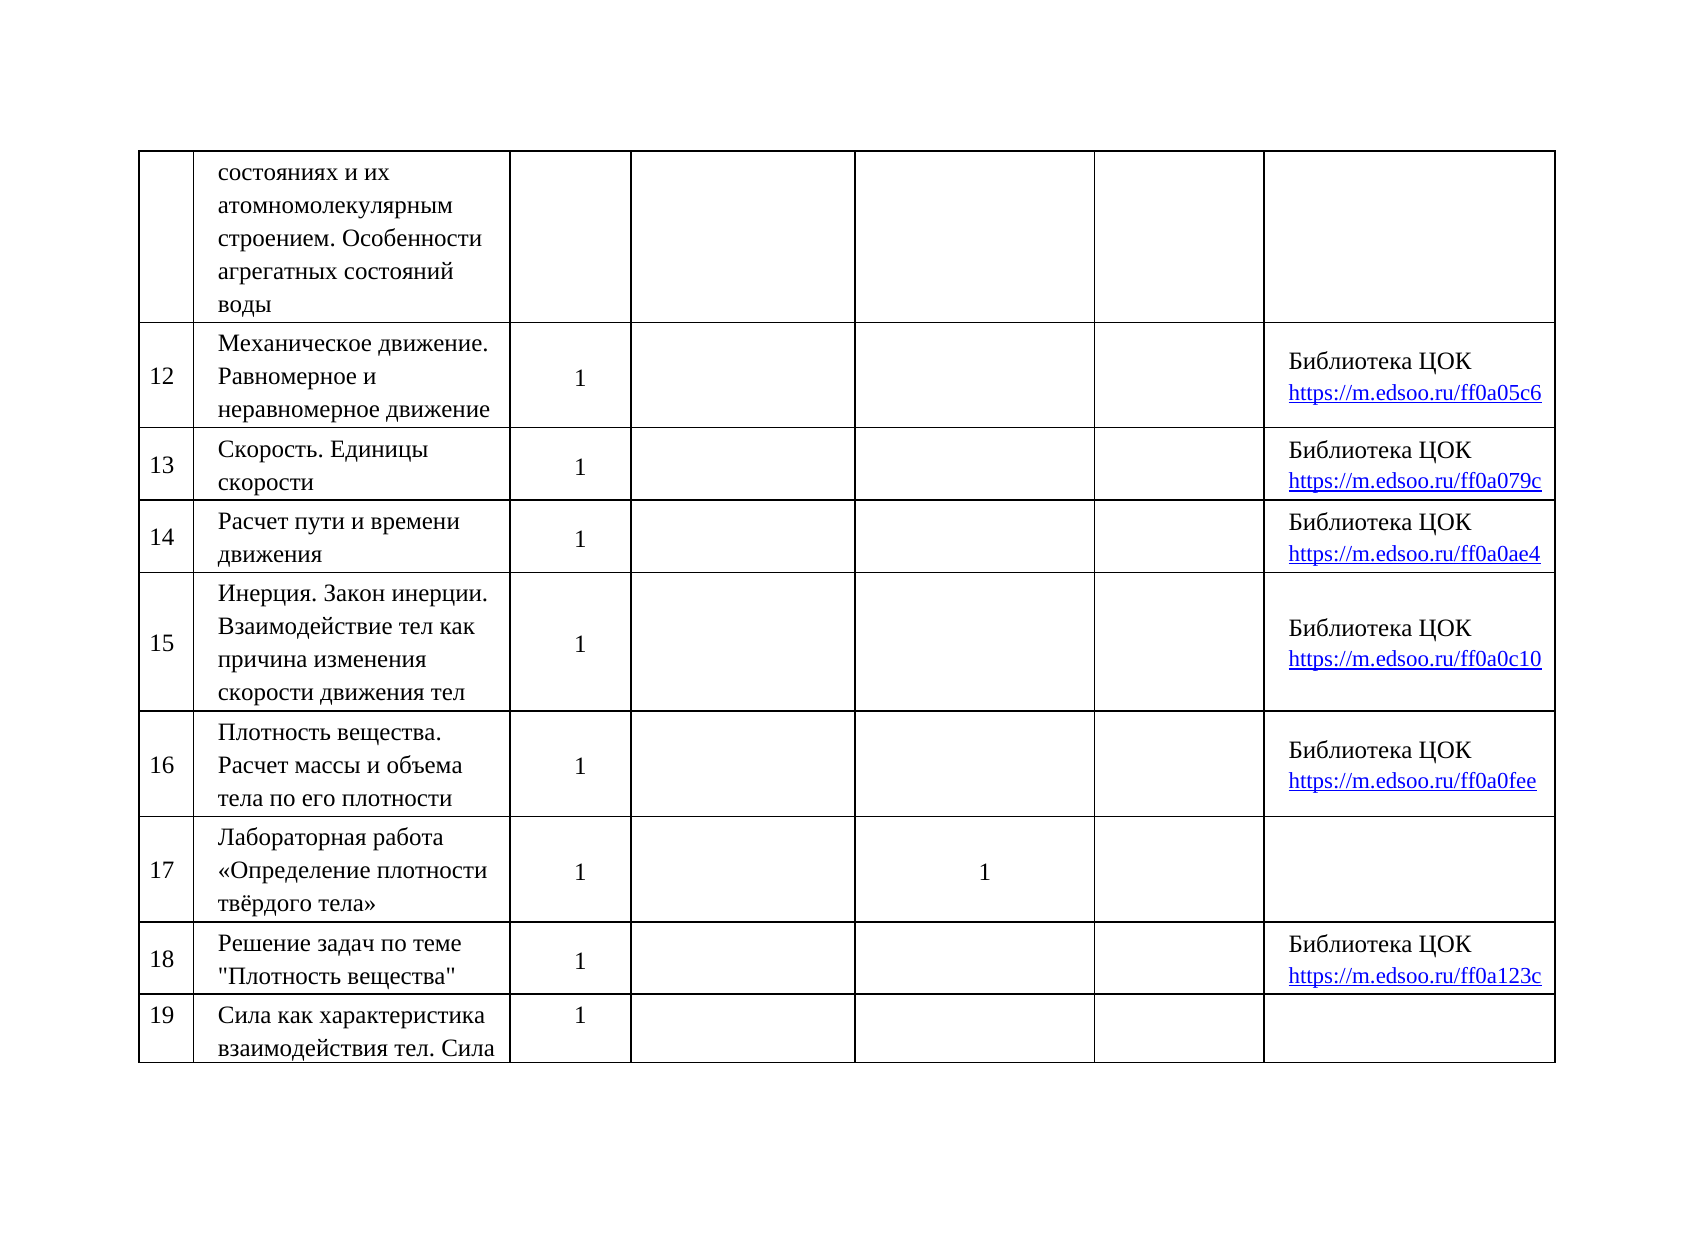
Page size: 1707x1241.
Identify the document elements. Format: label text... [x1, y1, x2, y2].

table_cell [632, 573, 854, 710]
table_cell [856, 995, 1094, 1062]
table_cell 1 [511, 152, 630, 321]
table_cell 1 [511, 712, 630, 816]
table_cell [1095, 501, 1263, 572]
table_cell 1 [511, 573, 630, 710]
table_cell [1095, 152, 1263, 321]
table_cell [632, 817, 854, 921]
table_cell 14 [140, 501, 193, 572]
table_cell [632, 323, 854, 427]
table_cell [632, 923, 854, 993]
table_cell Механическое движение. Равномерное и неравномерное движение [194, 323, 509, 427]
table_cell [856, 573, 1094, 710]
table_cell [1095, 573, 1263, 710]
table_cell [1265, 995, 1554, 1062]
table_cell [1265, 152, 1554, 321]
table_cell [632, 428, 854, 499]
table_cell Библиотека ЦОК https://m.edsoo.ru/ff0a079c [1265, 428, 1554, 499]
table_cell [1095, 428, 1263, 499]
table_cell [856, 923, 1094, 993]
table_cell [632, 712, 854, 816]
table_cell 15 [140, 573, 193, 710]
table_cell [632, 995, 854, 1062]
table_cell 1 [511, 428, 630, 499]
table_cell Библиотека ЦОК https://m.edsoo.ru/ff0a0fee [1265, 712, 1554, 816]
table_cell [856, 323, 1094, 427]
table_cell Библиотека ЦОК https://m.edsoo.ru/ff0a0ae4 [1265, 501, 1554, 572]
table_cell Библиотека ЦОК https://m.edsoo.ru/ff0a123c [1265, 923, 1554, 993]
table_cell [1095, 923, 1263, 993]
table_cell [856, 712, 1094, 816]
table_cell [856, 152, 1094, 321]
table_cell Скорость. Единицы скорости [194, 428, 509, 499]
table_cell Библиотека ЦОК https://m.edsoo.ru/ff0a0c10 [1265, 573, 1554, 710]
table_cell Решение задач по теме "Плотность вещества" [194, 923, 509, 993]
table_cell 19 [140, 995, 193, 1062]
table_cell 1 [856, 817, 1094, 921]
table_cell 1 [511, 817, 630, 921]
table_cell 17 [140, 817, 193, 921]
table_cell Расчет пути и времени движения [194, 501, 509, 572]
table_cell Лабораторная работа «Определение плотности твёрдого тела» [194, 817, 509, 921]
table_cell 1 [511, 323, 630, 427]
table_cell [194, 995, 509, 1062]
table_cell [856, 501, 1094, 572]
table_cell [194, 152, 509, 321]
table_cell Библиотека ЦОК https://m.edsoo.ru/ff0a05c6 [1265, 323, 1554, 427]
table_cell 18 [140, 923, 193, 993]
table_cell [1095, 817, 1263, 921]
table_cell 1 [511, 995, 630, 1062]
table_cell Инерция. Закон инерции. Взаимодействие тел как причина изменения скорости движения тел [194, 573, 509, 710]
table_cell Плотность вещества. Расчет массы и объема тела по его плотности [194, 712, 509, 816]
table_cell [1095, 323, 1263, 427]
table_cell [1095, 995, 1263, 1062]
table_cell [856, 428, 1094, 499]
table_cell [1095, 712, 1263, 816]
table_cell 1 [511, 501, 630, 572]
table_cell 16 [140, 712, 193, 816]
table_cell 12 [140, 323, 193, 427]
table_cell [1265, 817, 1554, 921]
table_cell [632, 152, 854, 321]
table_cell 1 [511, 923, 630, 993]
table_cell 13 [140, 428, 193, 499]
table_cell 11 [140, 152, 193, 321]
table_cell [632, 501, 854, 572]
